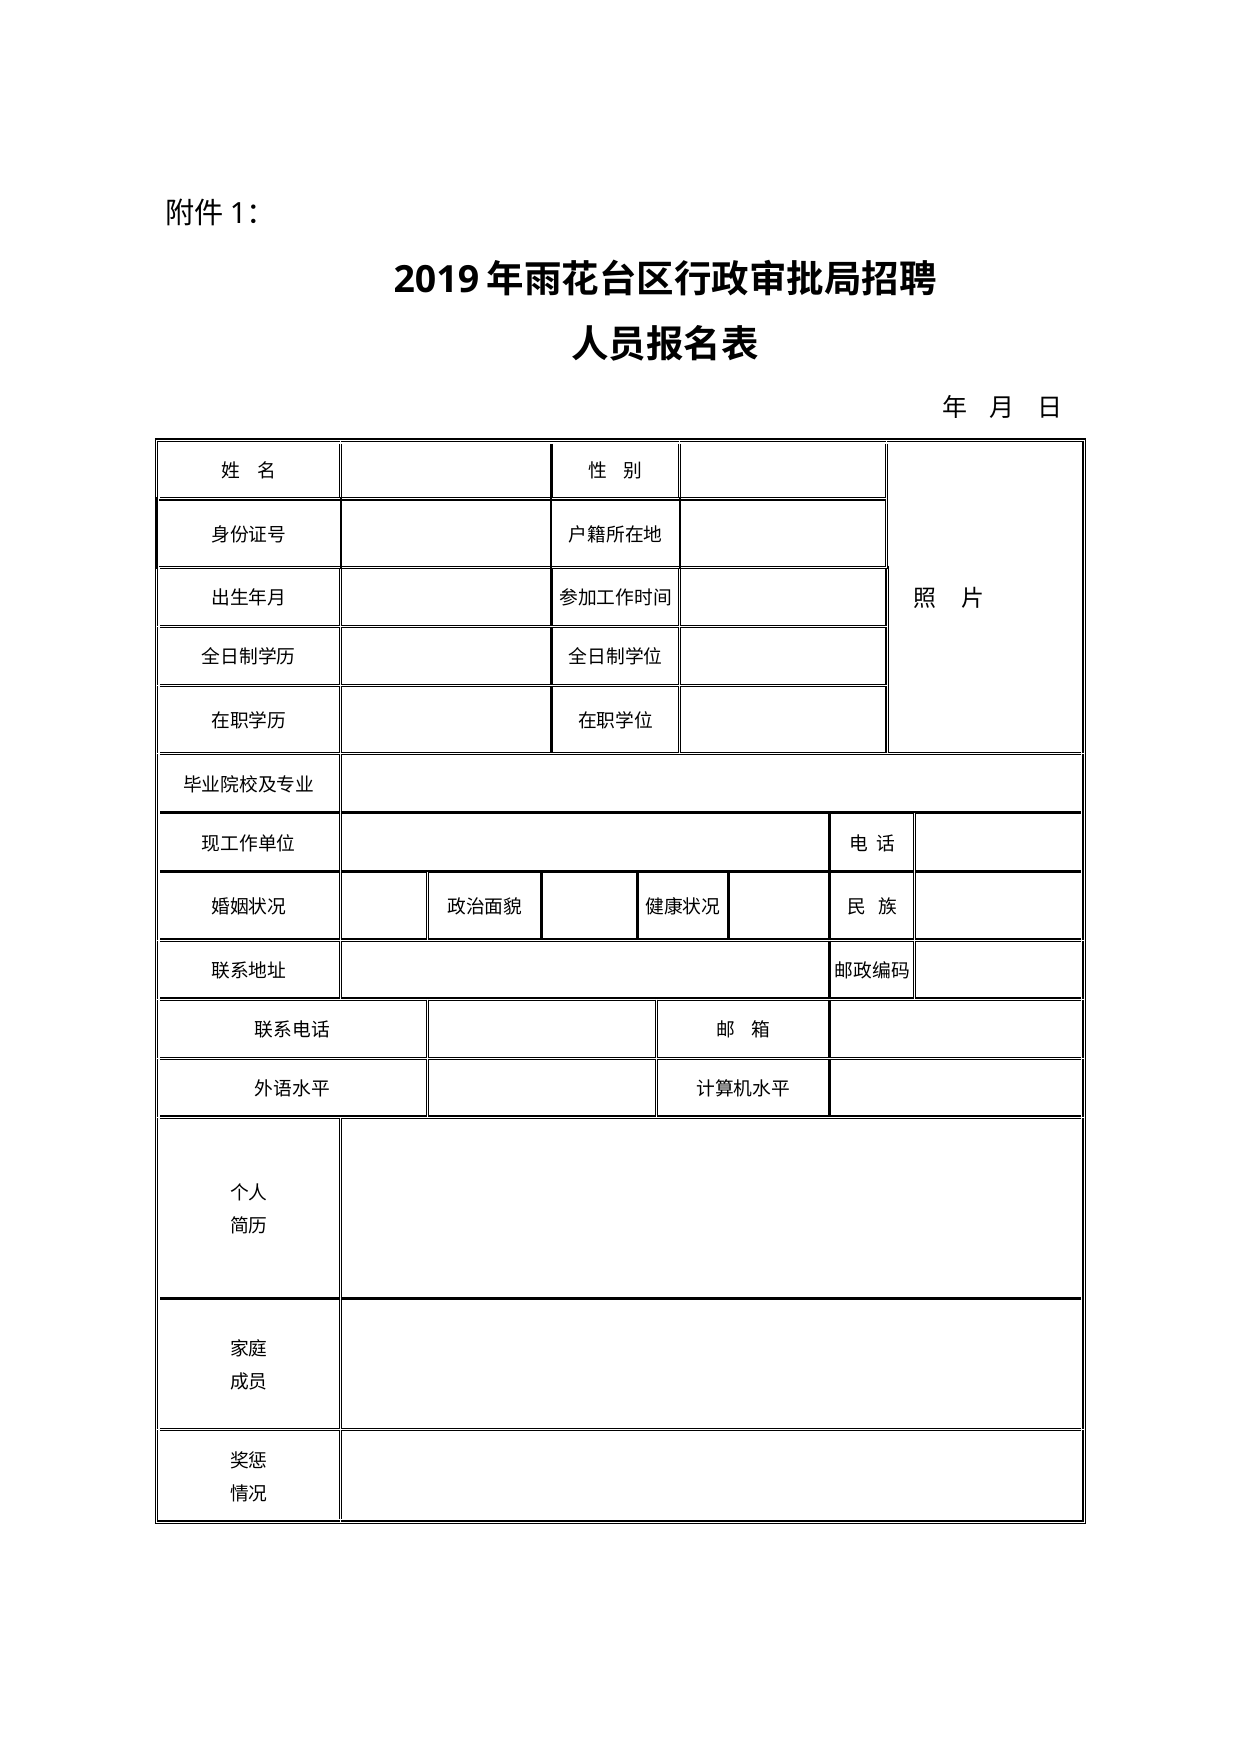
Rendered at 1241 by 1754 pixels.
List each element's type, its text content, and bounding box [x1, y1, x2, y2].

table_header [341, 442, 551, 497]
table_cell [681, 569, 885, 624]
table_cell [543, 873, 636, 938]
text 2019年雨花台区行政审批局招聘 [165, 243, 1075, 308]
table_cell 邮 箱 [658, 1001, 828, 1056]
table_cell 家庭 成员 [158, 1297, 339, 1428]
table_cell 全日制学位 [553, 628, 678, 684]
table_cell [342, 873, 426, 938]
table_cell [916, 870, 1082, 938]
table_cell 计算机水平 [658, 1060, 828, 1115]
table_cell [342, 628, 550, 684]
table_header 姓 名 [158, 442, 341, 497]
table_cell 在职学位 [553, 687, 678, 752]
table_cell [831, 997, 1083, 1056]
table_cell [342, 687, 550, 752]
table_header 照 片 [887, 442, 1082, 752]
table_header [680, 442, 887, 497]
table_cell 民 族 [831, 873, 913, 938]
table_cell [831, 1056, 1083, 1115]
table_cell 婚姻状况 [158, 870, 339, 938]
table_cell 参加工作时间 [553, 569, 678, 624]
text 人员报名表 [165, 308, 1075, 373]
table_cell [342, 814, 828, 870]
table_cell 政治面貌 [429, 873, 540, 938]
table_cell 邮政编码 [831, 942, 913, 997]
table_cell [916, 811, 1082, 870]
table_cell 在职学历 [156, 684, 341, 752]
table_cell 个人 简历 [158, 1115, 339, 1297]
table_cell [342, 569, 550, 624]
table_header 性 别 [551, 442, 679, 497]
table_cell [429, 1001, 655, 1056]
table_cell [342, 942, 828, 997]
table_cell [342, 1115, 1083, 1297]
table_cell 联系地址 [158, 938, 339, 997]
table_cell [342, 501, 550, 566]
table_cell [342, 1297, 1082, 1428]
table_cell 现工作单位 [158, 811, 339, 870]
table_cell 外语水平 [158, 1056, 426, 1115]
table_cell 毕业院校及专业 [156, 752, 341, 811]
table_cell [730, 873, 828, 938]
table_cell [341, 1428, 1084, 1520]
table_cell 户籍所在地 [552, 501, 679, 566]
text 年 月 日 [165, 373, 1062, 438]
table_cell [681, 628, 885, 684]
table_cell 联系电话 [158, 997, 426, 1056]
table_cell 身份证号 [158, 500, 340, 566]
table_cell [341, 752, 1084, 811]
table_cell [681, 501, 885, 566]
table_cell 健康状况 [639, 873, 727, 938]
table_cell 出生年月 [158, 567, 340, 624]
table_cell 电 话 [831, 814, 913, 870]
text 附件1： [165, 178, 1075, 243]
table_cell [681, 687, 885, 752]
table_cell [429, 1060, 655, 1115]
table_cell [916, 938, 1083, 997]
table_cell 奖惩 情况 [156, 1428, 341, 1520]
table_cell 全日制学历 [158, 625, 339, 684]
